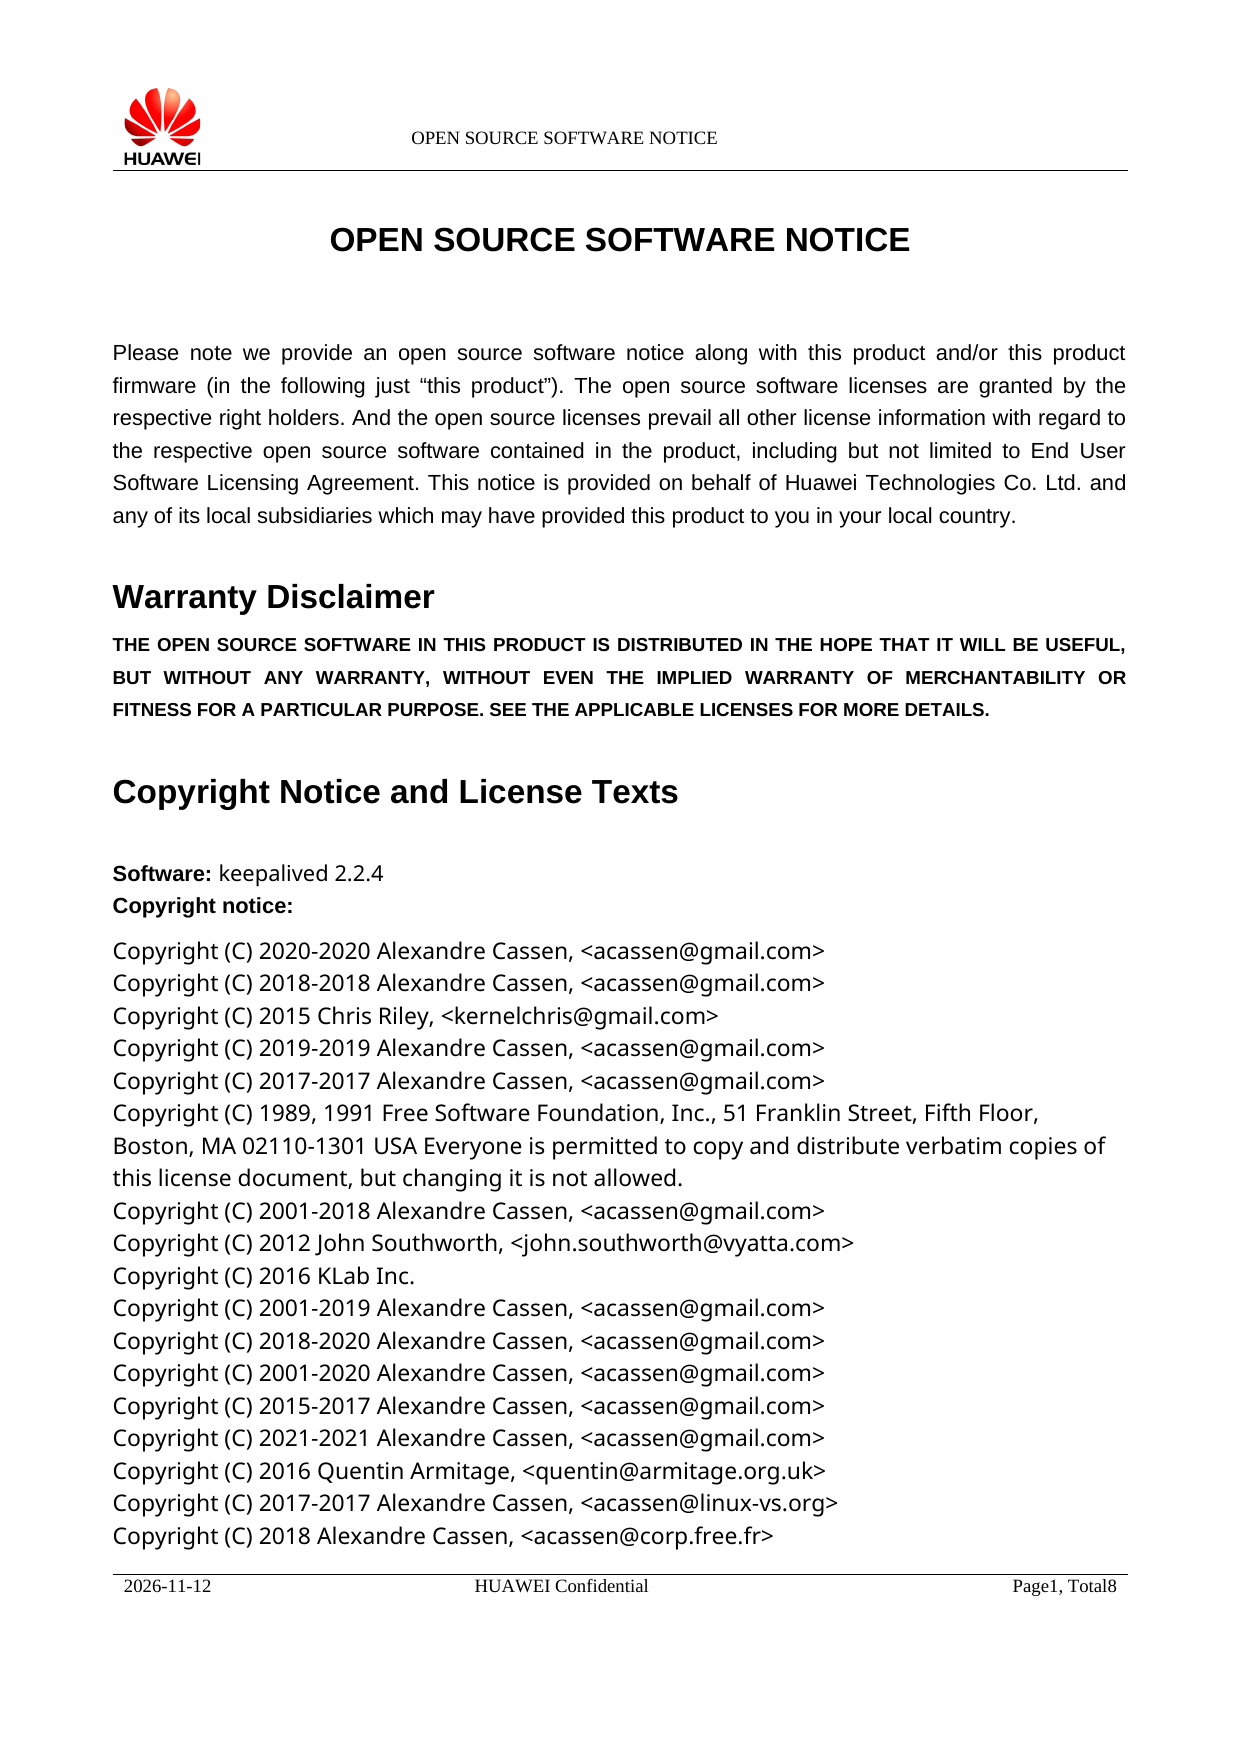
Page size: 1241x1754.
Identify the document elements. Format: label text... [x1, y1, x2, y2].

text OPEN SOURCE SOFTWARE NOTICE [112, 206, 1128, 271]
text Warranty Disclaimer [112, 564, 1128, 629]
text Copyright notice: [112, 889, 1128, 921]
title Software: keepalived 2.2.4 [112, 856, 1128, 889]
picture [124, 88, 201, 165]
text The open source software in this product is distributed in the hope that it will be useful, but WITHOUT ANY WARRANTY, without even the implied warranty of MERCHANTABILITY or FITNESS FOR A PARTICULAR PURPOSE. See the applicable licenses for more details. [112, 629, 1128, 726]
text Copyright Notice and License Texts [112, 759, 1128, 824]
text Please note we provide an open source software notice along with this product and/or this product firmware (in the following just “this product”). The open source software licenses are granted by the respective right holders. And the open source licenses prevail all other license information with regard to the respective open source software contained in the product, including but not limited to End User Software Licensing Agreement. This notice is provided on behalf of Huawei Technologies Co. Ltd. and any of its local subsidiaries which may have provided this product to you in your local country. [112, 336, 1128, 531]
